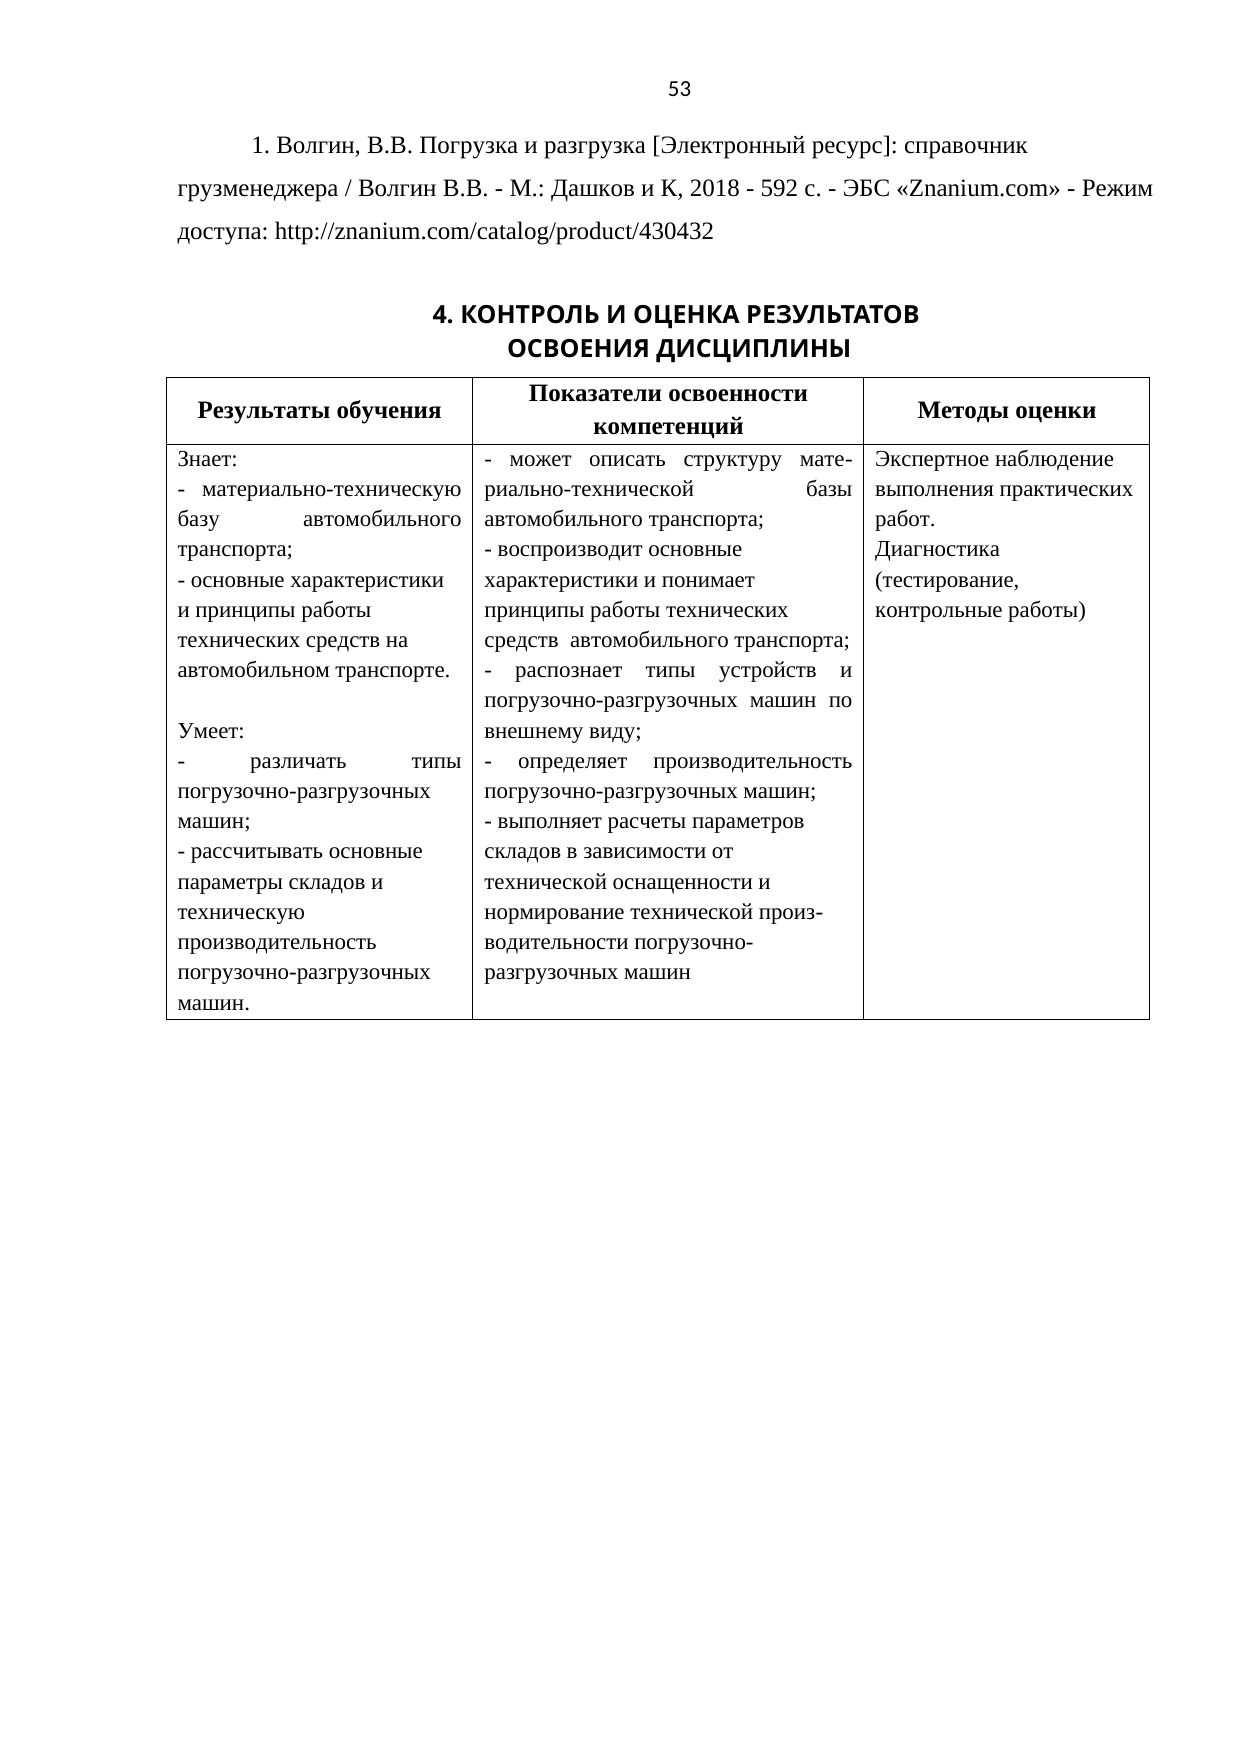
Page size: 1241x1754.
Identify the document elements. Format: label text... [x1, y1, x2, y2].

table_header Показатели освоенности компетенций [473, 378, 863, 444]
table_header Результаты обучения [167, 378, 472, 444]
text 4. Контроль и оценка результатов освоения ДИСЦИПЛИНЫ [177, 297, 1181, 365]
table_header Методы оценки [864, 378, 1149, 444]
table_cell - может описать структуру материально-технической базы автомобильного транспорта; - воспроизводит основные характеристики и понимает принципы работы технических средств автомобильного транспорта; - распознает типы устройств и погрузочно-разгрузочных машин по внешнему виду; - определяет производительность погрузочно-разгрузочных машин; - выполняет расчеты параметров складов в зависимости от технической оснащенности и нормирование технической производительности погрузочно-разгрузочных машин [473, 445, 863, 1019]
table_cell Знает: - материально-техническую базу автомобильного транспорта; - основные характеристики и принципы работы технических средств на автомобильном транспорте. Умеет: - различать типы погрузочно-разгрузочных машин; - рассчитывать основные параметры складов и техническую производительность погрузочно-разгрузочных машин. [167, 445, 472, 1019]
table_cell Экспертное наблюдение выполнения практических работ. Диагностика (тестирование, контрольные работы) [864, 445, 1149, 1019]
text 1. Волгин, В.В. Погрузка и разгрузка [Электронный ресурс]: справочник грузменеджера / Волгин В.В. - М.: Дашков и К, 2018 - 592 с. - ЭБС «Znanium.com» - Режим доступа: http://znanium.com/catalog/product/430432 [177, 130, 1181, 245]
